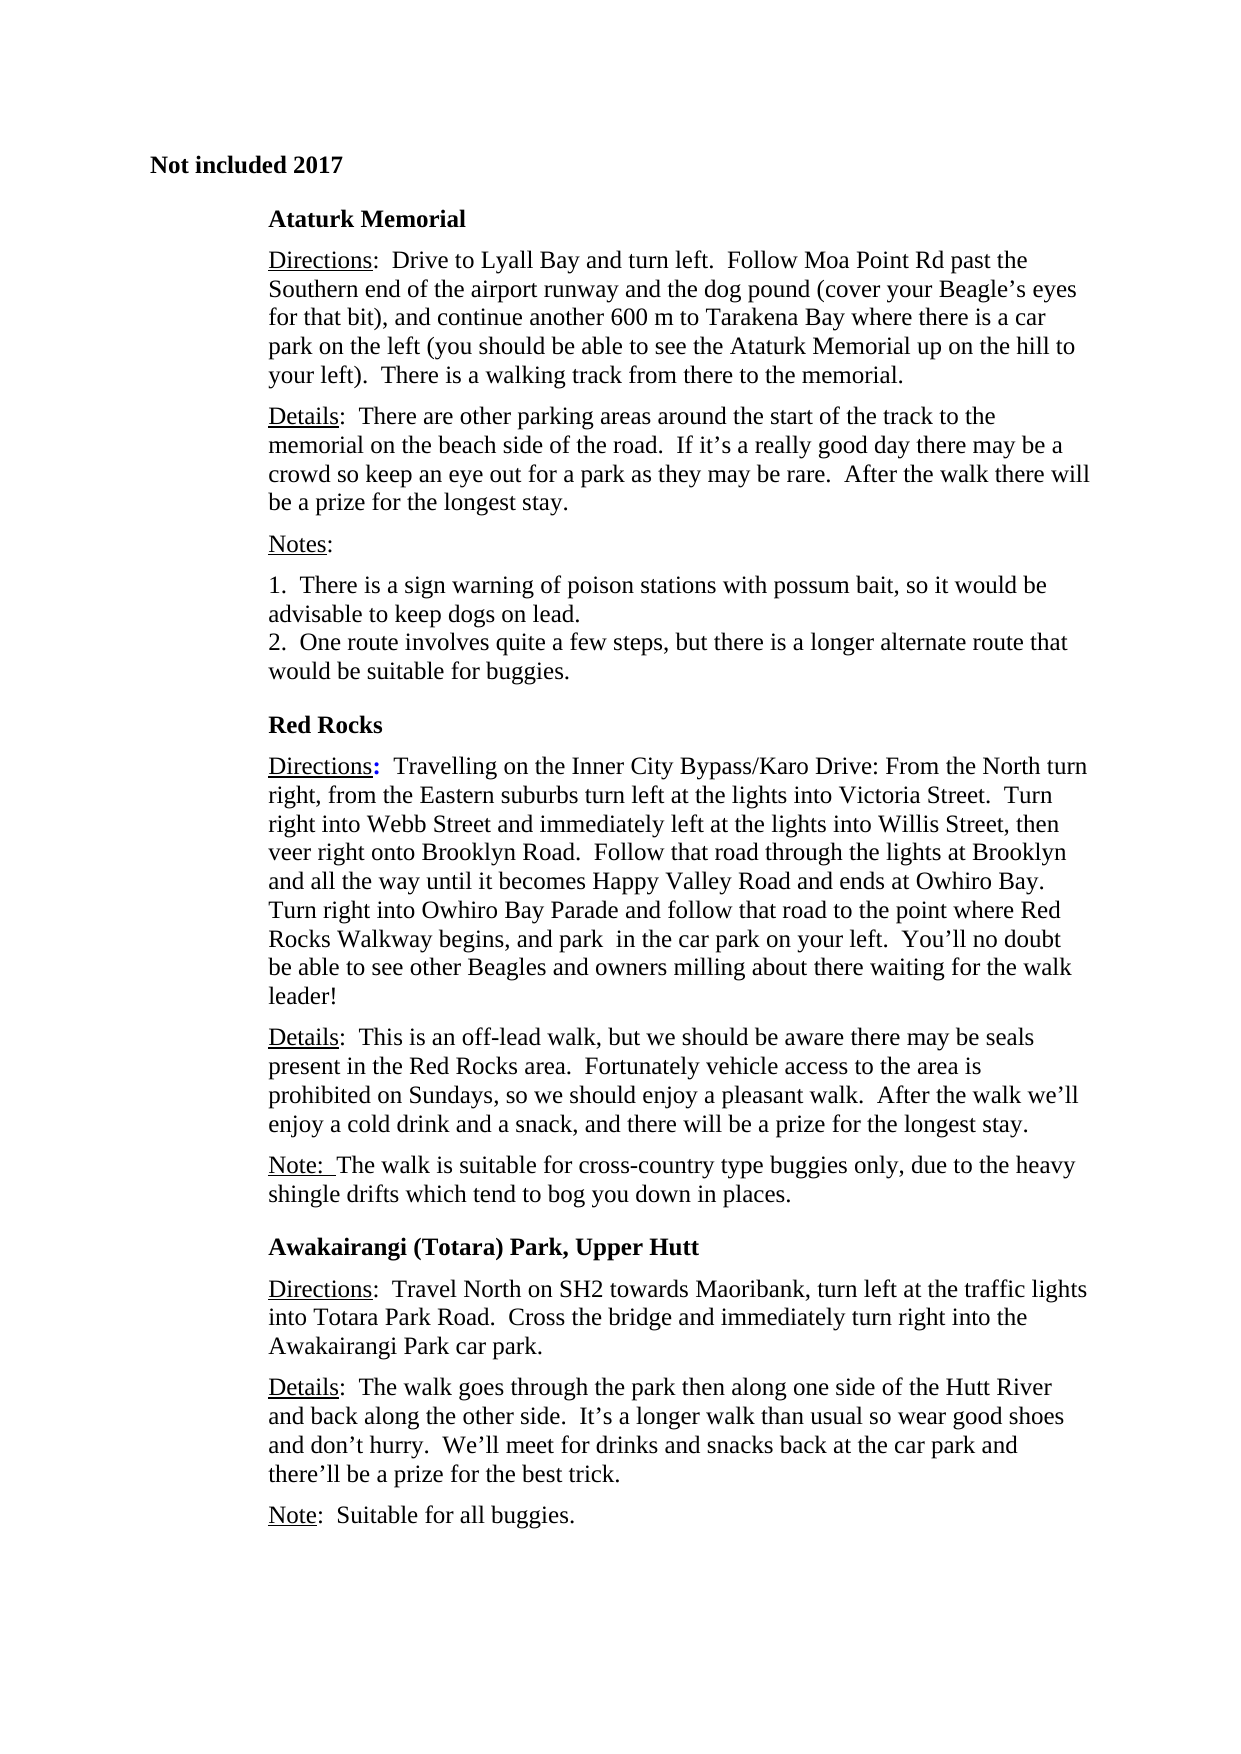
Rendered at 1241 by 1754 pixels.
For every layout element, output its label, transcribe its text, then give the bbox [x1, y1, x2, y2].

text Note: The walk is suitable for cross-country type buggies only, due to the heavy shingle drifts which tend to bog you down in places. [268, 1150, 1090, 1207]
text Not included 2017 [150, 150, 1090, 179]
text Notes: [268, 529, 1090, 557]
text Details: The walk goes through the park then along one side of the Hutt River and back along the other side. It’s a longer walk than usual so wear good shoes and don’t hurry. We’ll meet for drinks and snacks back at the car park and there’ll be a prize for the best trick. [268, 1372, 1090, 1487]
text Directions: Drive to Lyall Bay and turn left. Follow Moa Point Rd past the Southern end of the airport runway and the dog pound (cover your Beagle’s eyes for that bit), and continue another 600 m to Tarakena Bay where there is a car park on the left (you should be able to see the Ataturk Memorial up on the hill to your left). There is a walking track from there to the memorial. [268, 245, 1090, 389]
text Awakairangi (Totara) Park, Upper Hutt [268, 1232, 1090, 1261]
text Red Rocks [268, 710, 1090, 739]
text Ataturk Memorial [268, 204, 1090, 232]
text 1. There is a sign warning of poison stations with possum bait, so it would be advisable to keep dogs on lead. 2. One route involves quite a few steps, but there is a longer alternate route that would be suitable for buggies. [268, 570, 1090, 685]
text Directions: Travel North on SH2 towards Maoribank, turn left at the traffic lights into Totara Park Road. Cross the bridge and immediately turn right into the Awakairangi car park. [268, 1274, 1090, 1360]
text Note: Suitable for all buggies. [268, 1500, 1090, 1529]
text Directions: Travelling on the Inner City Bypass/Karo Drive: From the North turn right, from the Eastern suburbs turn left at the lights into Victoria Street. Turn right into Webb Street and immediately left at the lights into Willis Street, then veer right onto Brooklyn Road. Follow that road through the lights at Brooklyn and all the way until it becomes Happy Valley Road and ends at Owhiro Bay. Turn right into Owhiro Bay Parade and follow that road to the point where Red Rocks Walkway begins, and park in the car park on your left. You’ll no doubt be able to see other Beagles and owners milling about there waiting for the walk leader! [268, 751, 1090, 1010]
text Details: This is an off-lead walk, but we should be aware there may be seals present in the Red Rocks area. Fortunately vehicle access to the area is prohibited on Sundays, so we should enjoy a pleasant walk. After the walk we’ll enjoy a cold drink and a snack, and there will be a prize for the longest stay. [268, 1022, 1090, 1137]
text Details: There are other parking areas around the start of the track to the memorial on the beach side of the road. If it’s a really good day there may be a crowd so keep an eye out for a park as they may be rare. After the walk there will be a prize for the longest stay. [268, 401, 1090, 516]
